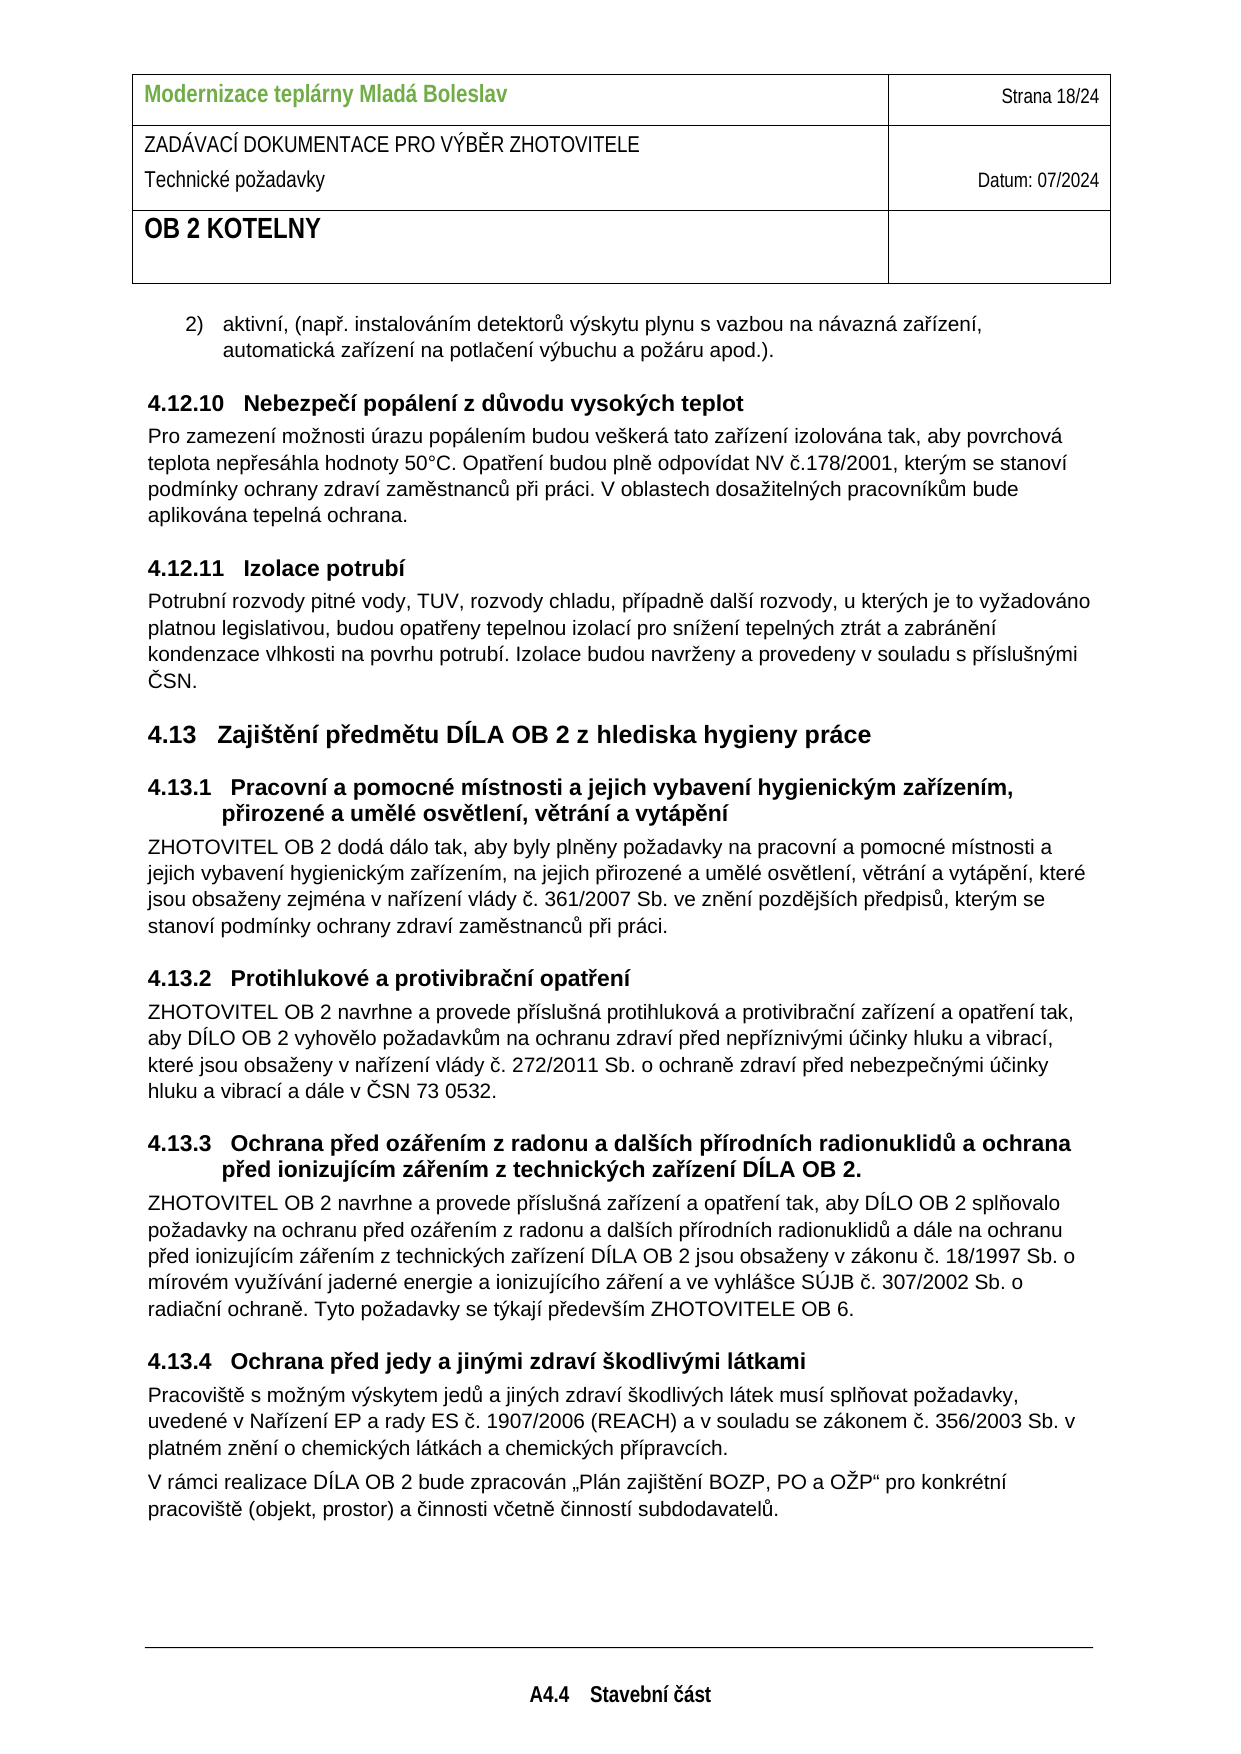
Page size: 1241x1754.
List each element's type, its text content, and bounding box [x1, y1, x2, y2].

text Pracovní a pomocné místnosti a jejich vybavení hygienickým zařízením, přirozené a umělé osvětlení, větrání a vytápění [148, 773, 1093, 826]
text Pro zamezení možnosti úrazu popálením budou veškerá tato zařízení izolována tak, aby povrchová teplota nepřesáhla hodnoty 50°C. Opatření budou plně odpovídat NV č.178/2001, kterým se stanoví podmínky ochrany zdraví zaměstnanců při práci. V oblastech dosažitelných pracovníkům bude aplikována tepelná ochrana. [148, 424, 1093, 527]
text Pracoviště s možným výskytem jedů a jiných zdraví škodlivých látek musí splňovat požadavky, uvedené v Nařízení EP a rady ES č. 1907/2006 (REACH) a v souladu se zákonem č. 356/2003 Sb. v platném znění o chemických látkách a chemických přípravcích. [148, 1383, 1093, 1459]
text V rámci realizace DÍLA OB 2 bude zpracován „Plán zajištění BOZP, PO a OŽP“ pro konkrétní pracoviště (objekt, prostor) a činnosti včetně činností subdodavatelů. [148, 1470, 1093, 1520]
text Protihlukové a protivibrační opatření [148, 965, 1093, 991]
text ZHOTOVITEL OB 2 dodá dálo tak, aby byly plněny požadavky na pracovní a pomocné místnosti a jejich vybavení hygienickým zařízením, na jejich přirozené a umělé osvětlení, větrání a vytápění, které jsou obsaženy zejména v nařízení vlády č. 361/2007 Sb. ve znění pozdějších předpisů, kterým se stanoví podmínky ochrany zdraví zaměstnanců při práci. [148, 834, 1093, 938]
list aktivní, (např. instalováním detektorů výskytu plynu s vazbou na návazná zařízení, automatická zařízení na potlačení výbuchu a požáru apod.). [185, 312, 1093, 362]
text Ochrana před ozářením z radonu a dalších přírodních radionuklidů a ochrana před ionizujícím zářením z technických zařízení DÍLA OB 2. [148, 1130, 1093, 1183]
text Izolace potrubí [148, 555, 1093, 581]
text ZHOTOVITEL OB 2 navrhne a provede příslušná protihluková a protivibrační zařízení a opatření tak, aby DÍLO OB 2 vyhovělo požadavkům na ochranu zdraví před nepříznivými účinky hluku a vibrací, které jsou obsaženy v nařízení vlády č. 272/2011 Sb. o ochraně zdraví před nebezpečnými účinky hluku a vibrací a dále v ČSN 73 0532. [148, 1000, 1093, 1103]
text Potrubní rozvody pitné vody, TUV, rozvody chladu, případně další rozvody, u kterých je to vyžadováno platnou legislativou, budou opatřeny tepelnou izolací pro snížení tepelných ztrát a zabránění kondenzace vlhkosti na povrhu potrubí. Izolace budou navrženy a provedeny v souladu s příslušnými ČSN. [148, 589, 1093, 692]
text ZHOTOVITEL OB 2 navrhne a provede příslušná zařízení a opatření tak, aby DÍLO OB 2 splňovalo požadavky na ochranu před ozářením z radonu a dalších přírodních radionuklidů a dále na ochranu před ionizujícím zářením z technických zařízení DÍLA OB 2 jsou obsaženy v zákonu č. 18/1997 Sb. o mírovém využívání jaderné energie a ionizujícího záření a ve vyhlášce SÚJB č. 307/2002 Sb. o radiační ochraně. Tyto požadavky se týkají především ZHOTOVITELE OB 6. [148, 1191, 1093, 1321]
text Nebezpečí popálení z důvodu vysokých teplot [148, 389, 1093, 416]
text Zajištění předmětu DÍLA OB 2 z hlediska hygieny práce [148, 720, 1093, 748]
text Ochrana před jedy a jinými zdraví škodlivými látkami [148, 1348, 1093, 1374]
